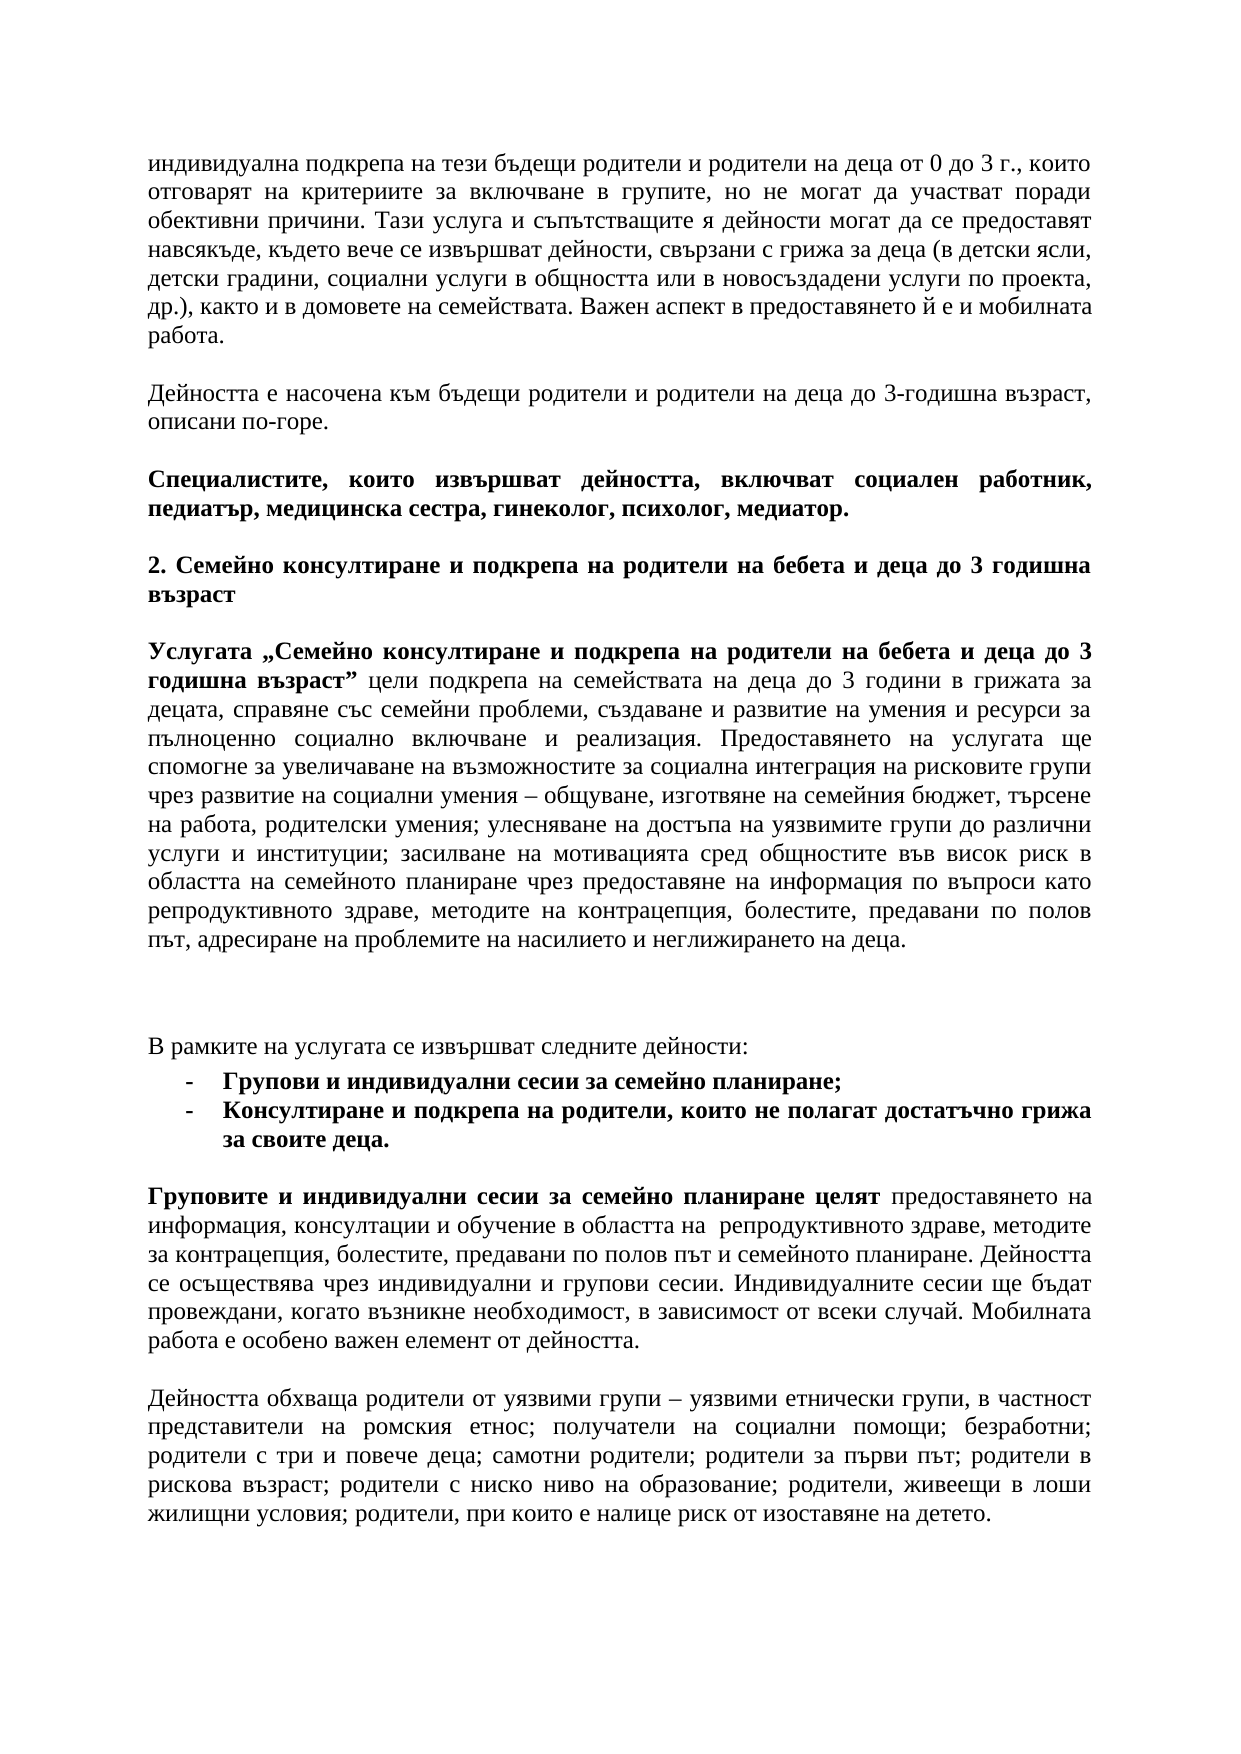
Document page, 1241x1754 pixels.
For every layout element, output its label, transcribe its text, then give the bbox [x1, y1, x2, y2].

list Дейността обхваща родители от уязвими групи – уязвими етнически групи, в частност представители на ромския етнос; получатели на социални помощи; безработни; родители с три и повече деца; самотни родители; родители за първи път; родители в рискова възраст; родители с ниско ниво на образование; родители, живеещи в лоши жилищни условия; родители, при които е налице риск от изоставяне на детето. [148, 1383, 1093, 1526]
text Специалистите, които извършват дейността, включват социален работник, педиатър, медицинска сестра, гинеколог, психолог, медиатор. [148, 464, 1093, 521]
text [148, 148, 1093, 349]
list Груповите и индивидуални сесии за семейно планиране целят предоставянето на информация, консултации и обучение в областта на репродуктивното здраве, методите за контрацепция, болестите, предавани по полов път и семейното планиране. Дейността се осъществява чрез индивидуални и групови сесии. Индивидуалните сесии ще бъдат провеждани, когато възникне необходимост, в зависимост от всеки случай. Мобилната работа е особено важен елемент от дейността. [148, 1181, 1093, 1354]
text Услугата „Семейно консултиране и подкрепа на родители на бебета и деца до 3 годишна възраст” цели подкрепа на семействата на деца до 3 години в грижата за децата, справяне със семейни проблеми, създаване и развитие на умения и ресурси за пълноценно социално включване и реализация. Предоставянето на услугата ще спомогне за увеличаване на възможностите за социална интеграция на рисковите групи чрез развитие на социални умения – общуване, изготвяне на семейния бюджет, търсене на работа, родителски умения; улесняване на достъпа на уязвимите групи до различни услуги и институции; засилване на мотивацията сред общностите във висок риск в областта на семейното планиране чрез предоставяне на информация по въпроси като репродуктивното здраве, методите на контрацепция, болестите, предавани по полов път, адресиране на проблемите на насилието и неглижирането на деца. [148, 636, 1093, 953]
text Дейността е насочена към бъдещи родители и родители на деца до 3-годишна възраст, описани по-горе. [148, 378, 1093, 435]
list Консултиране и подкрепа на родители, които не полагат достатъчно грижа за своите деца. [185, 1095, 1093, 1153]
subtitle В рамките на услугата се извършват следните дейности: [148, 1031, 1093, 1060]
text 2. Семейно консултиране и подкрепа на родители на бебета и деца до 3 годишна възраст [148, 550, 1093, 608]
list Групови и индивидуални сесии за семейно планиране; [185, 1066, 1093, 1095]
